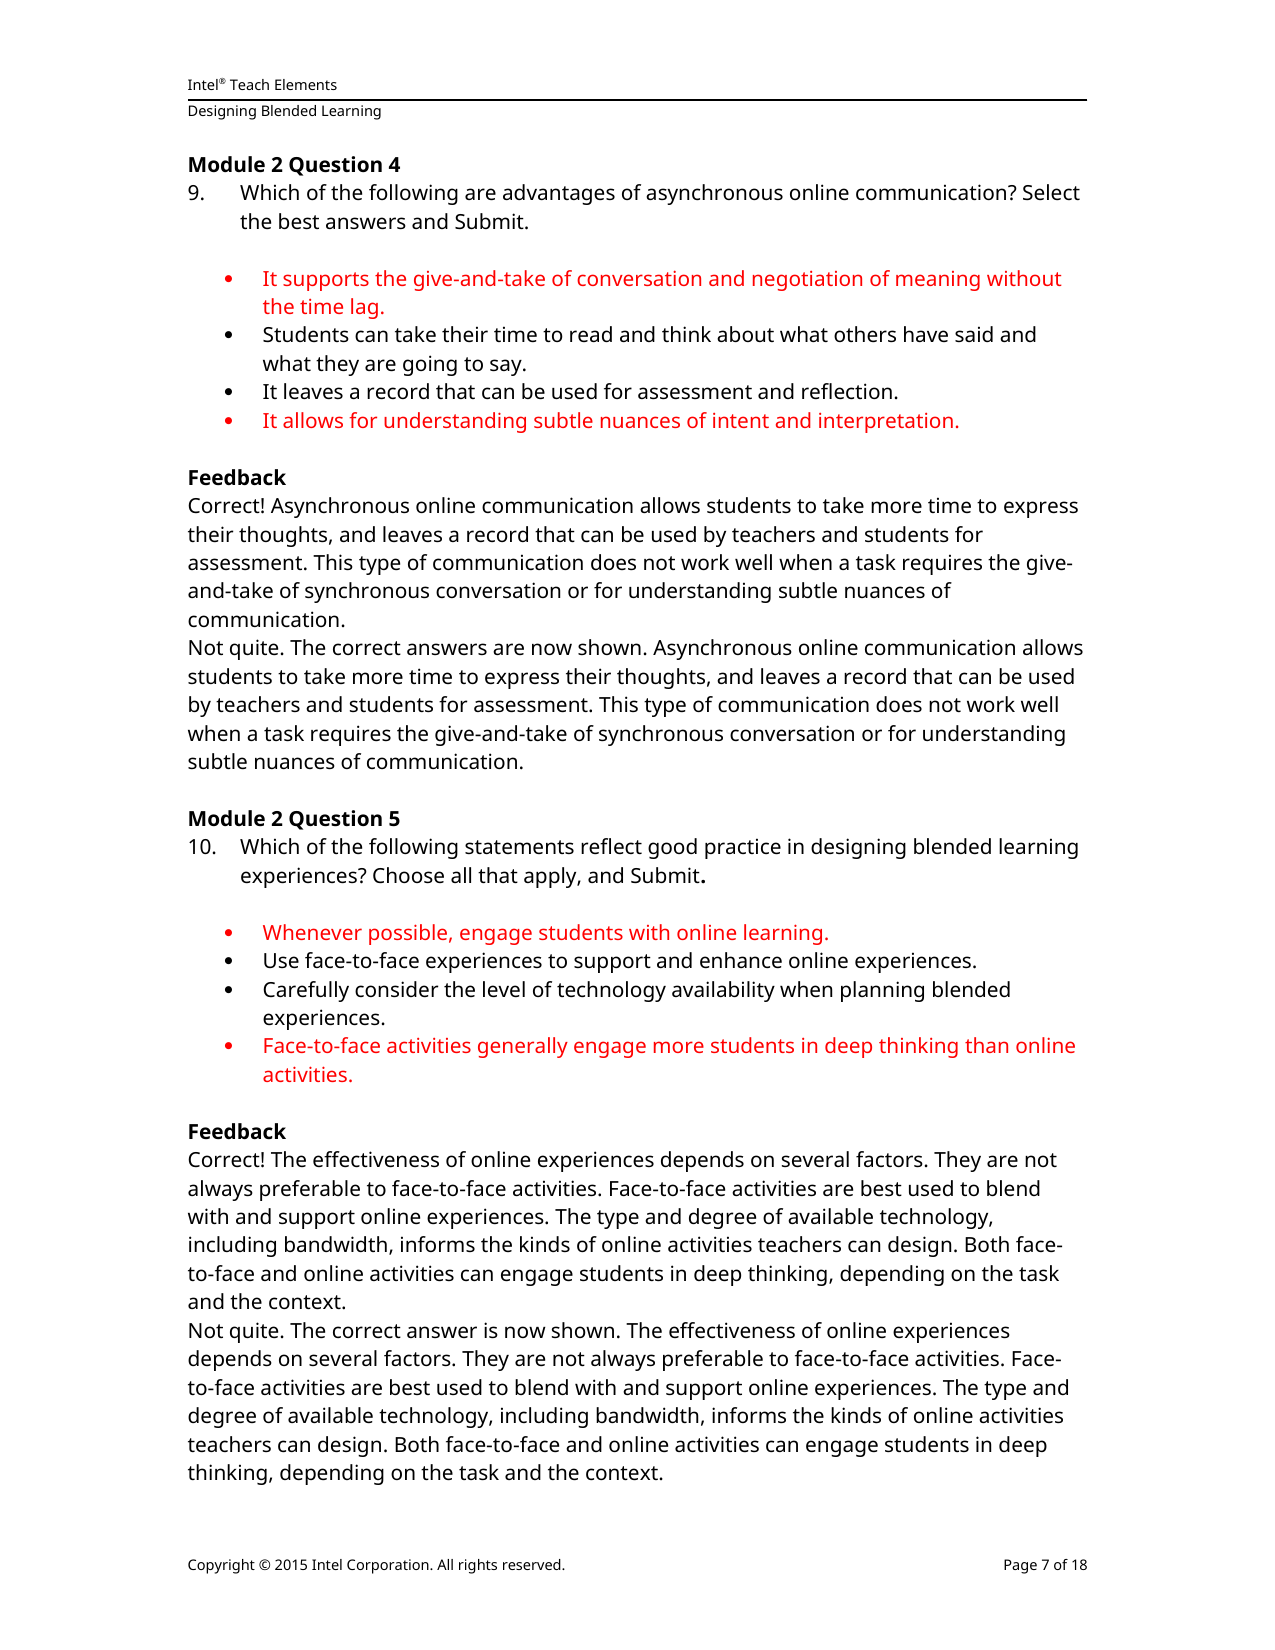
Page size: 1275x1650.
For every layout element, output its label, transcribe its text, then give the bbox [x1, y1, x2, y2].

list It leaves a record that can be used for assessment and reflection. [225, 377, 1087, 406]
list Carefully consider the level of technology availability when planning blended experiences. [225, 975, 1087, 1032]
list It supports the give-and-take of conversation and negotiation of meaning without the time lag. [225, 264, 1087, 321]
text Feedback [187, 1117, 1087, 1145]
text Feedback [187, 463, 1087, 491]
text Correct! The effectiveness of online experiences depends on several factors. They are not always preferable to face-to-face activities. Face-to-face activities are best used to blend with and support online experiences. The type and degree of available technology, including bandwidth, informs the kinds of online activities teachers can design. Both face-to-face and online activities can engage students in deep thinking, depending on the task and the context. [187, 1145, 1087, 1316]
list It allows for understanding subtle nuances of intent and interpretation. [225, 406, 1087, 434]
list Which of the following statements reflect good practice in designing blended learning experiences? Choose all that apply, and Submit. [187, 832, 1087, 889]
text Module 2 Question 4 [187, 150, 1087, 178]
text Not quite. The correct answer is now shown. The effectiveness of online experiences depends on several factors. They are not always preferable to face-to-face activities. Face-to-face activities are best used to blend with and support online experiences. The type and degree of available technology, including bandwidth, informs the kinds of online activities teachers can design. Both face-to-face and online activities can engage students in deep thinking, depending on the task and the context. [187, 1316, 1087, 1487]
text Correct! Asynchronous online communication allows students to take more time to express their thoughts, and leaves a record that can be used by teachers and students for assessment. This type of communication does not work well when a task requires the give-and-take of synchronous conversation or for understanding subtle nuances of communication. [187, 491, 1087, 633]
list Whenever possible, engage students with online learning. [225, 918, 1087, 946]
list Which of the following are advantages of asynchronous online communication? Select the best answers and Submit. [187, 178, 1087, 235]
list Students can take their time to read and think about what others have said and what they are going to say. [225, 321, 1087, 377]
text Not quite. The correct answers are now shown. Asynchronous online communication allows students to take more time to express their thoughts, and leaves a record that can be used by teachers and students for assessment. This type of communication does not work well when a task requires the give-and-take of synchronous conversation or for understanding subtle nuances of communication. [187, 633, 1087, 776]
text Module 2 Question 5 [187, 804, 1087, 832]
list Face-to-face activities generally engage more students in deep thinking than online activities. [225, 1032, 1087, 1088]
list Use face-to-face experiences to support and enhance online experiences. [225, 946, 1087, 975]
